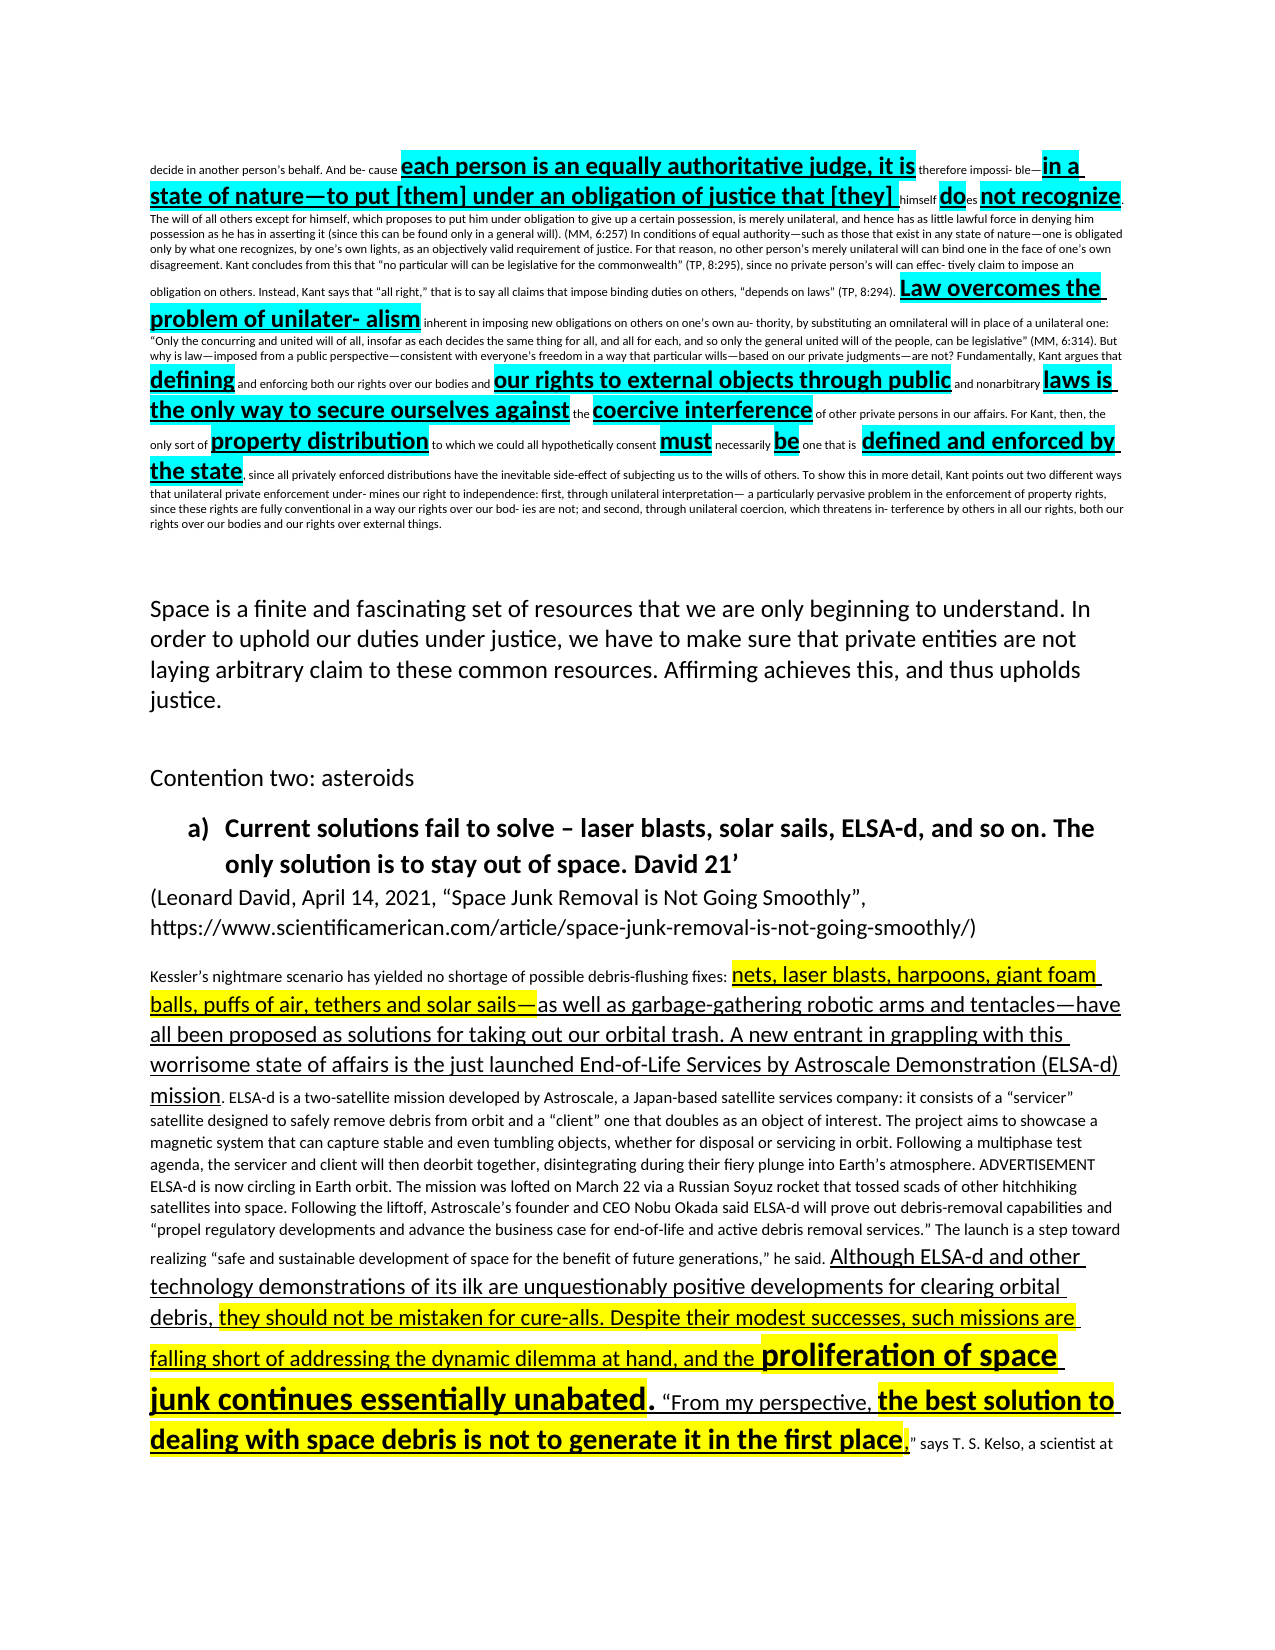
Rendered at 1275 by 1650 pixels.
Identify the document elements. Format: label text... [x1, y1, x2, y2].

text Space is a finite and fascinating set of resources that we are only beginning to understand. In order to uphold our duties under justice, we have to make sure that private entities are not laying arbitrary claim to these common resources. Affirming achieves this, and thus upholds justice. [150, 593, 1125, 715]
text Contention two: asteroids [150, 762, 1125, 792]
subtitle Current solutions fail to solve – laser blasts, solar sails, ELSA-d, and so on. The only solution is to stay out of space. David 21’ [187, 812, 1125, 880]
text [150, 150, 1125, 532]
text (Leonard David, April 14, 2021, “Space Junk Removal is Not Going Smoothly”, https://www.scientificamerican.com/article/space-junk-removal-is-not-going-smoothly/) [150, 883, 1125, 941]
